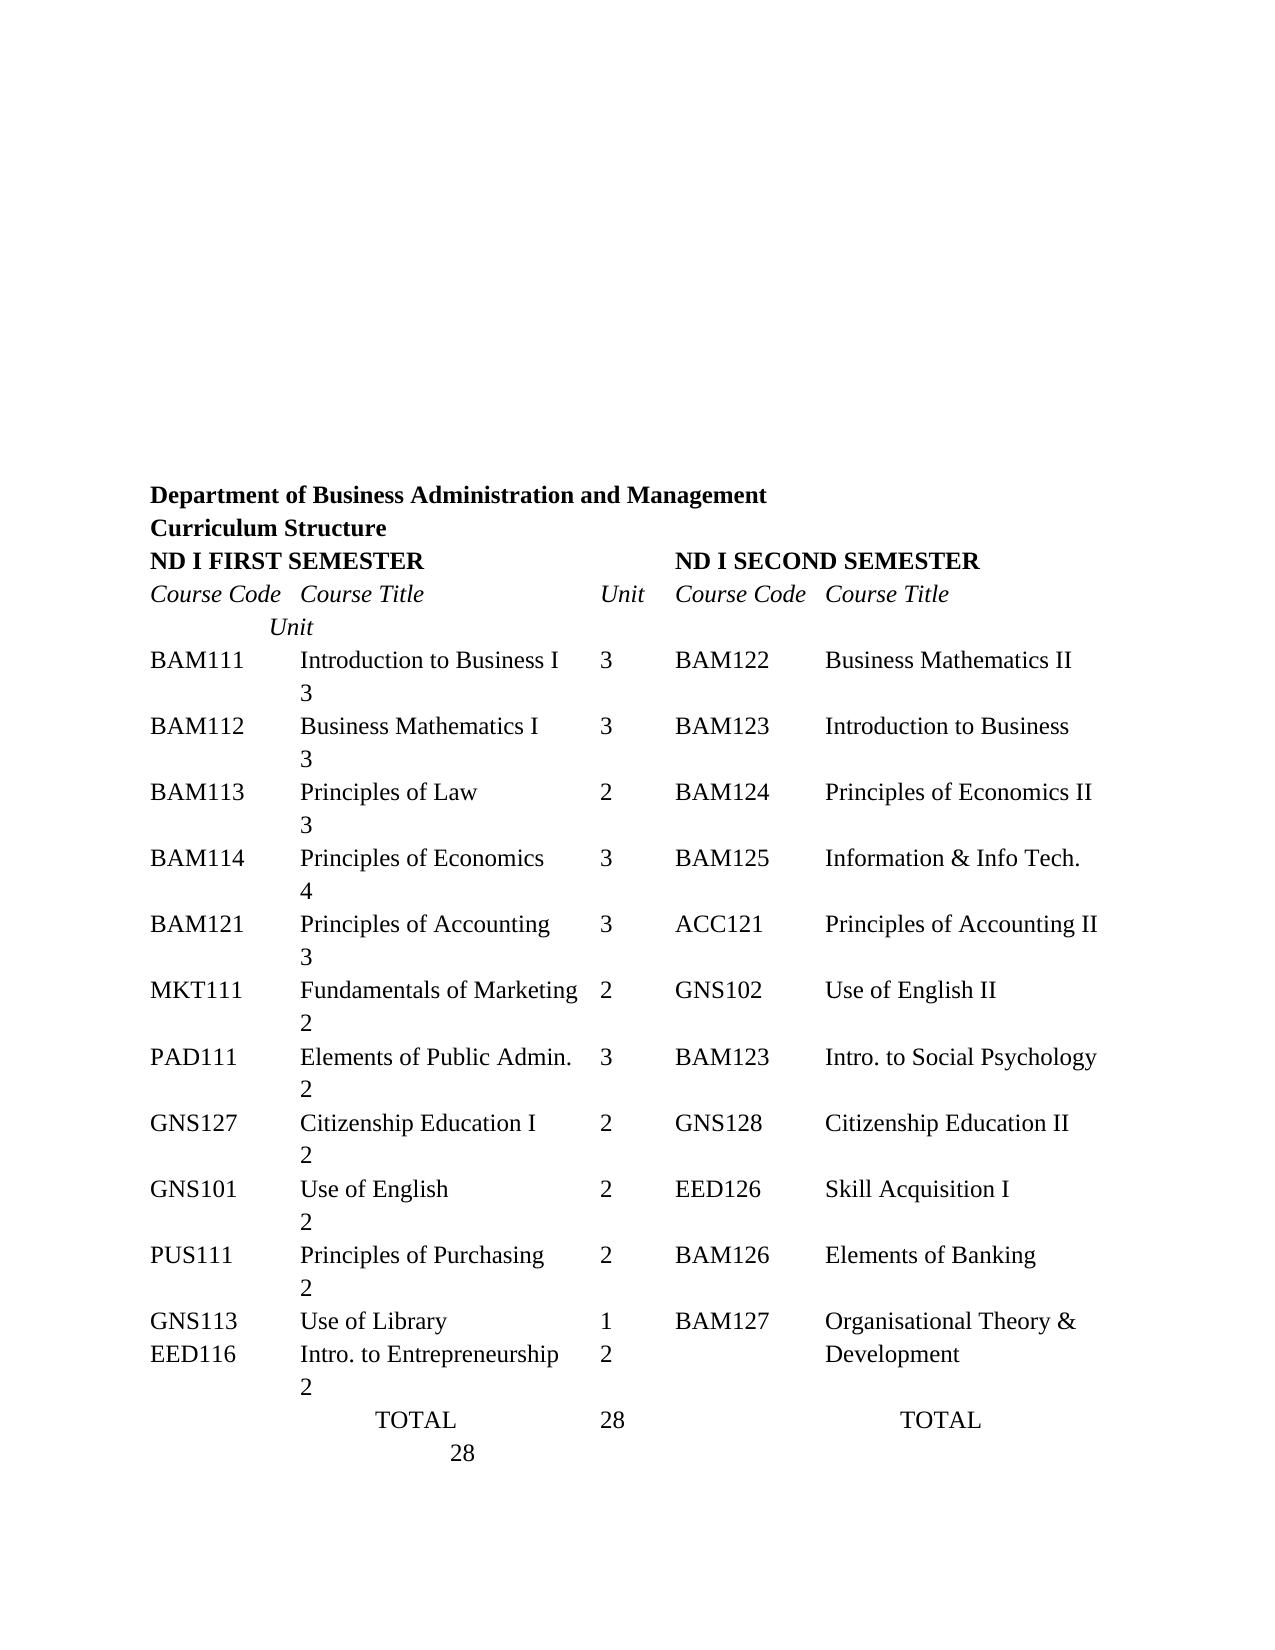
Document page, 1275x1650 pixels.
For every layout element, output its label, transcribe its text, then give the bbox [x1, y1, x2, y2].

text ND I FIRST SEMESTER ND I SECOND SEMESTER [150, 546, 1125, 575]
text Course Code Course Title Unit Course Code Course Title Unit [150, 579, 1125, 641]
text BAM113 Principles of Law 2 BAM124 Principles of Economics II 3 [150, 777, 1125, 839]
text Curriculum Structure [150, 513, 1125, 542]
text BAM114 Principles of Economics 3 BAM125 Information & Info Tech. 4 [150, 843, 1125, 905]
text PAD111 Elements of Public Admin. 3 BAM123 Intro. to Social Psychology 2 [150, 1042, 1125, 1103]
text BAM121 Principles of Accounting 3 ACC121 Principles of Accounting II 3 [150, 909, 1125, 971]
text EED116 Intro. to Entrepreneurship 2 Development 2 [150, 1339, 1125, 1401]
text GNS101 Use of English 2 EED126 Skill Acquisition I 2 [150, 1174, 1125, 1235]
text GNS113 Use of Library 1 BAM127 Organisational Theory & [150, 1306, 1125, 1334]
text Department of Business Administration and Management [150, 480, 1125, 509]
text BAM112 Business Mathematics I 3 BAM123 Introduction to Business 3 [150, 711, 1125, 773]
text GNS127 Citizenship Education I 2 GNS128 Citizenship Education II 2 [150, 1108, 1125, 1169]
text TOTAL 28 TOTAL 28 [300, 1405, 1125, 1467]
text BAM111 Introduction to Business I 3 BAM122 Business Mathematics II 3 [150, 645, 1125, 707]
text MKT111 Fundamentals of Marketing 2 GNS102 Use of English II 2 [150, 976, 1125, 1037]
text PUS111 Principles of Purchasing 2 BAM126 Elements of Banking 2 [150, 1240, 1125, 1301]
